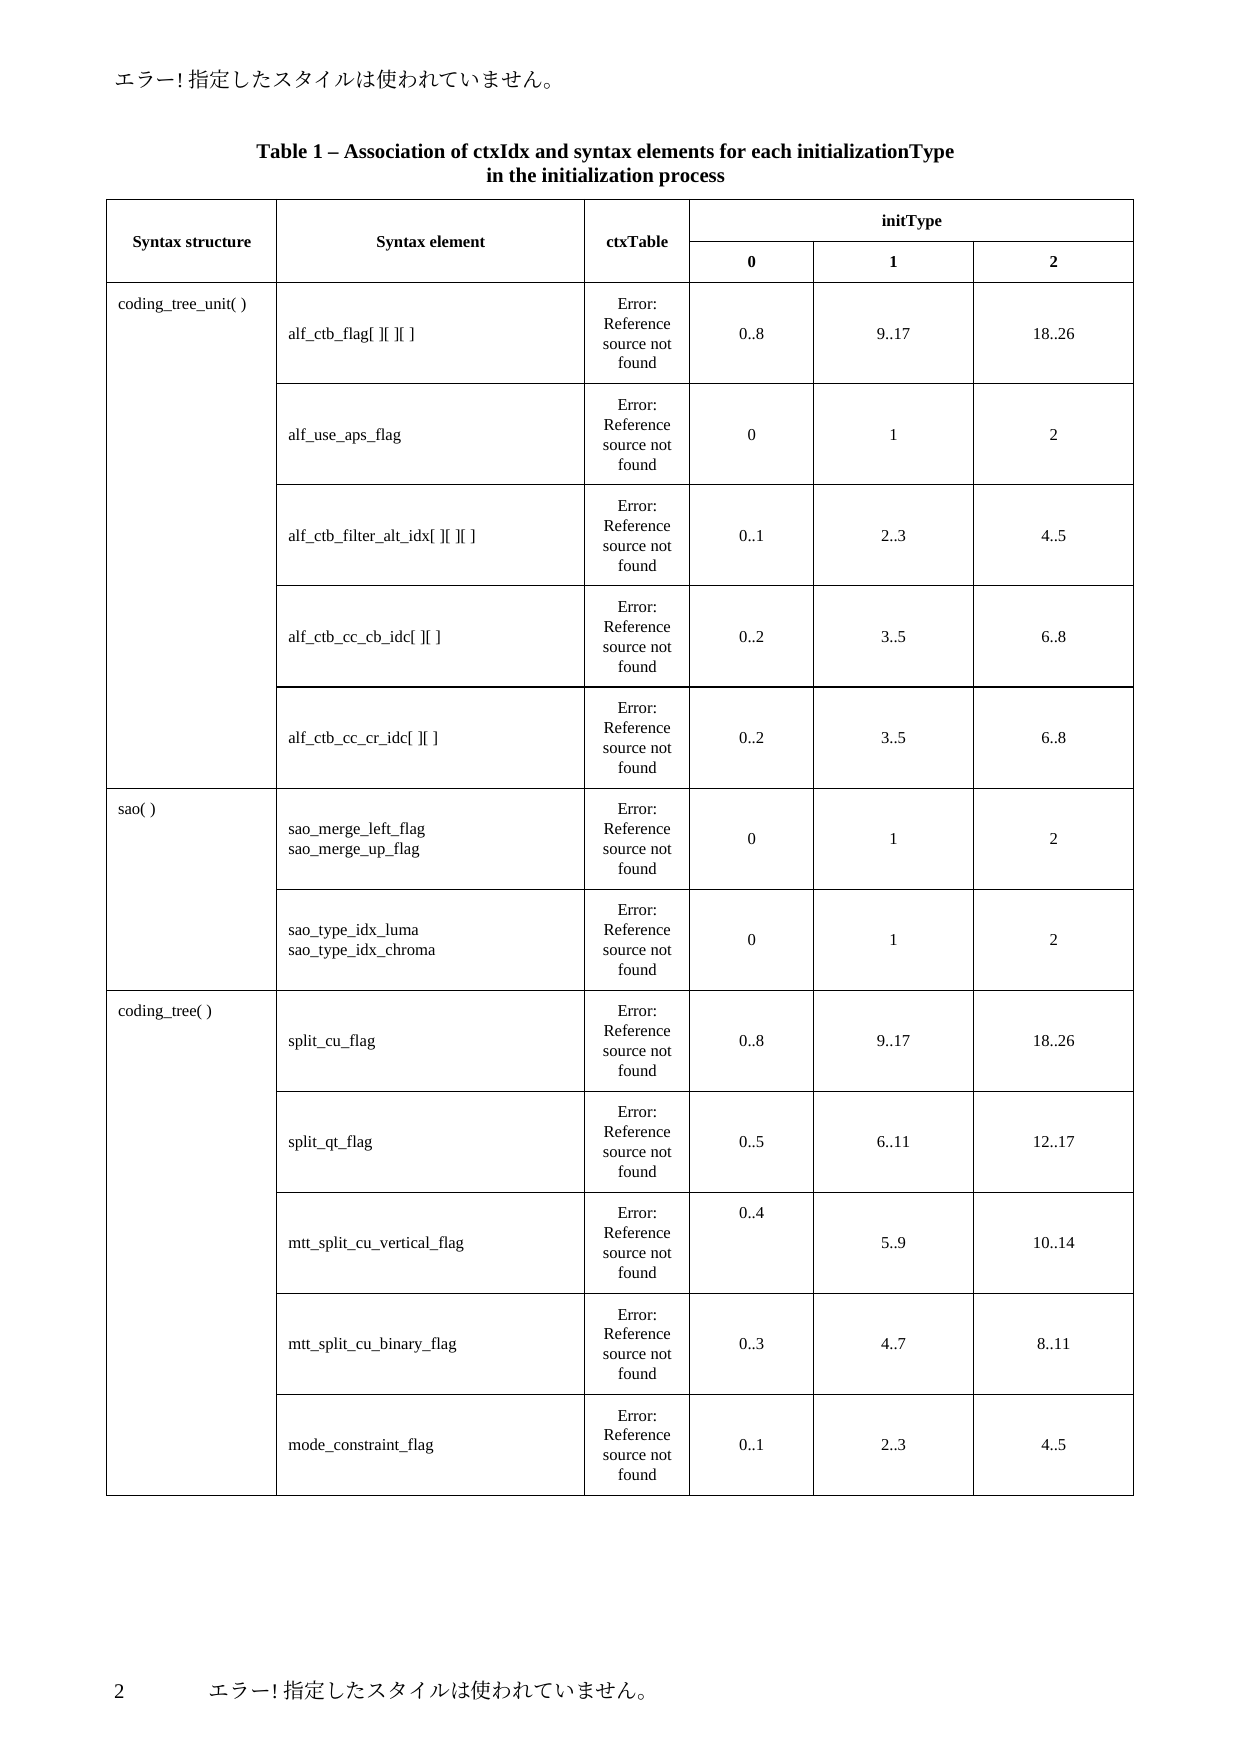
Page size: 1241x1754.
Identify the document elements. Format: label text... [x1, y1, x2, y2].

table_cell sao_merge_left_flag sao_merge_up_flag [277, 789, 584, 888]
table_cell 0 [690, 789, 813, 888]
table_cell 3..5 [814, 688, 973, 787]
table_cell 0 [690, 242, 813, 282]
table_cell 2..3 [814, 1395, 973, 1495]
table_cell mtt_split_cu_vertical_flag [277, 1193, 584, 1293]
table_cell 6..8 [974, 586, 1133, 686]
table_cell 6..11 [814, 1092, 973, 1192]
table_cell alf_use_aps_flag [277, 384, 584, 484]
table_cell 1 [814, 384, 973, 484]
table_cell 2 [974, 890, 1133, 989]
table_cell 1 [814, 890, 973, 989]
table_cell 9..17 [814, 991, 973, 1091]
table_cell 4..7 [814, 1294, 973, 1394]
table_cell sao_type_idx_luma sao_type_idx_chroma [277, 890, 584, 989]
table_cell 6..8 [974, 688, 1133, 787]
table_cell 0..2 [690, 586, 813, 686]
table_cell 18..26 [974, 991, 1133, 1091]
table_cell coding_tree_unit( ) [107, 283, 276, 787]
table_cell mtt_split_cu_binary_flag [277, 1294, 584, 1394]
table_cell Syntax structure [107, 200, 276, 282]
table_cell 12..17 [974, 1092, 1133, 1192]
table_cell Syntax element [277, 200, 584, 282]
table_cell 2..3 [814, 485, 973, 585]
table_cell split_cu_flag [277, 991, 584, 1091]
table_cell 0..8 [690, 283, 813, 383]
table_cell 9..17 [814, 283, 973, 383]
table_cell alf_ctb_flag[ ][ ][ ] [277, 283, 584, 383]
table_cell 2 [974, 384, 1133, 484]
table_cell alf_ctb_cc_cb_idc[ ][ ] [277, 586, 584, 686]
table_cell mode_constraint_flag [277, 1395, 584, 1495]
table_cell 1 [814, 789, 973, 888]
table_cell alf_ctb_cc_cr_idc[ ][ ] [277, 688, 584, 787]
table_cell 0 [690, 384, 813, 484]
table_cell 4..5 [974, 485, 1133, 585]
table_cell 2 [974, 242, 1133, 282]
table_cell 0..8 [690, 991, 813, 1091]
table_cell 0..1 [690, 485, 813, 585]
table_cell 0..3 [690, 1294, 813, 1394]
table_cell sao( ) [107, 789, 276, 989]
table_cell alf_ctb_filter_alt_idx[ ][ ][ ] [277, 485, 584, 585]
table_cell 18..26 [974, 283, 1133, 383]
table_cell ctxTable [585, 200, 689, 282]
table_cell 0 [690, 890, 813, 989]
table_cell 0..4 [690, 1193, 813, 1293]
table_cell 3..5 [814, 586, 973, 686]
table_cell 1 [814, 242, 973, 282]
table_cell coding_tree( ) [107, 991, 276, 1495]
table_cell 8..11 [974, 1294, 1133, 1394]
table_cell 2 [974, 789, 1133, 888]
table_cell split_qt_flag [277, 1092, 584, 1192]
table_cell 10..14 [974, 1193, 1133, 1293]
table_cell 0..2 [690, 688, 813, 787]
table_cell 0..5 [690, 1092, 813, 1192]
table_cell initType [690, 200, 1133, 241]
table_cell 5..9 [814, 1193, 973, 1293]
table_cell 4..5 [974, 1395, 1133, 1495]
table_cell 0..1 [690, 1395, 813, 1495]
